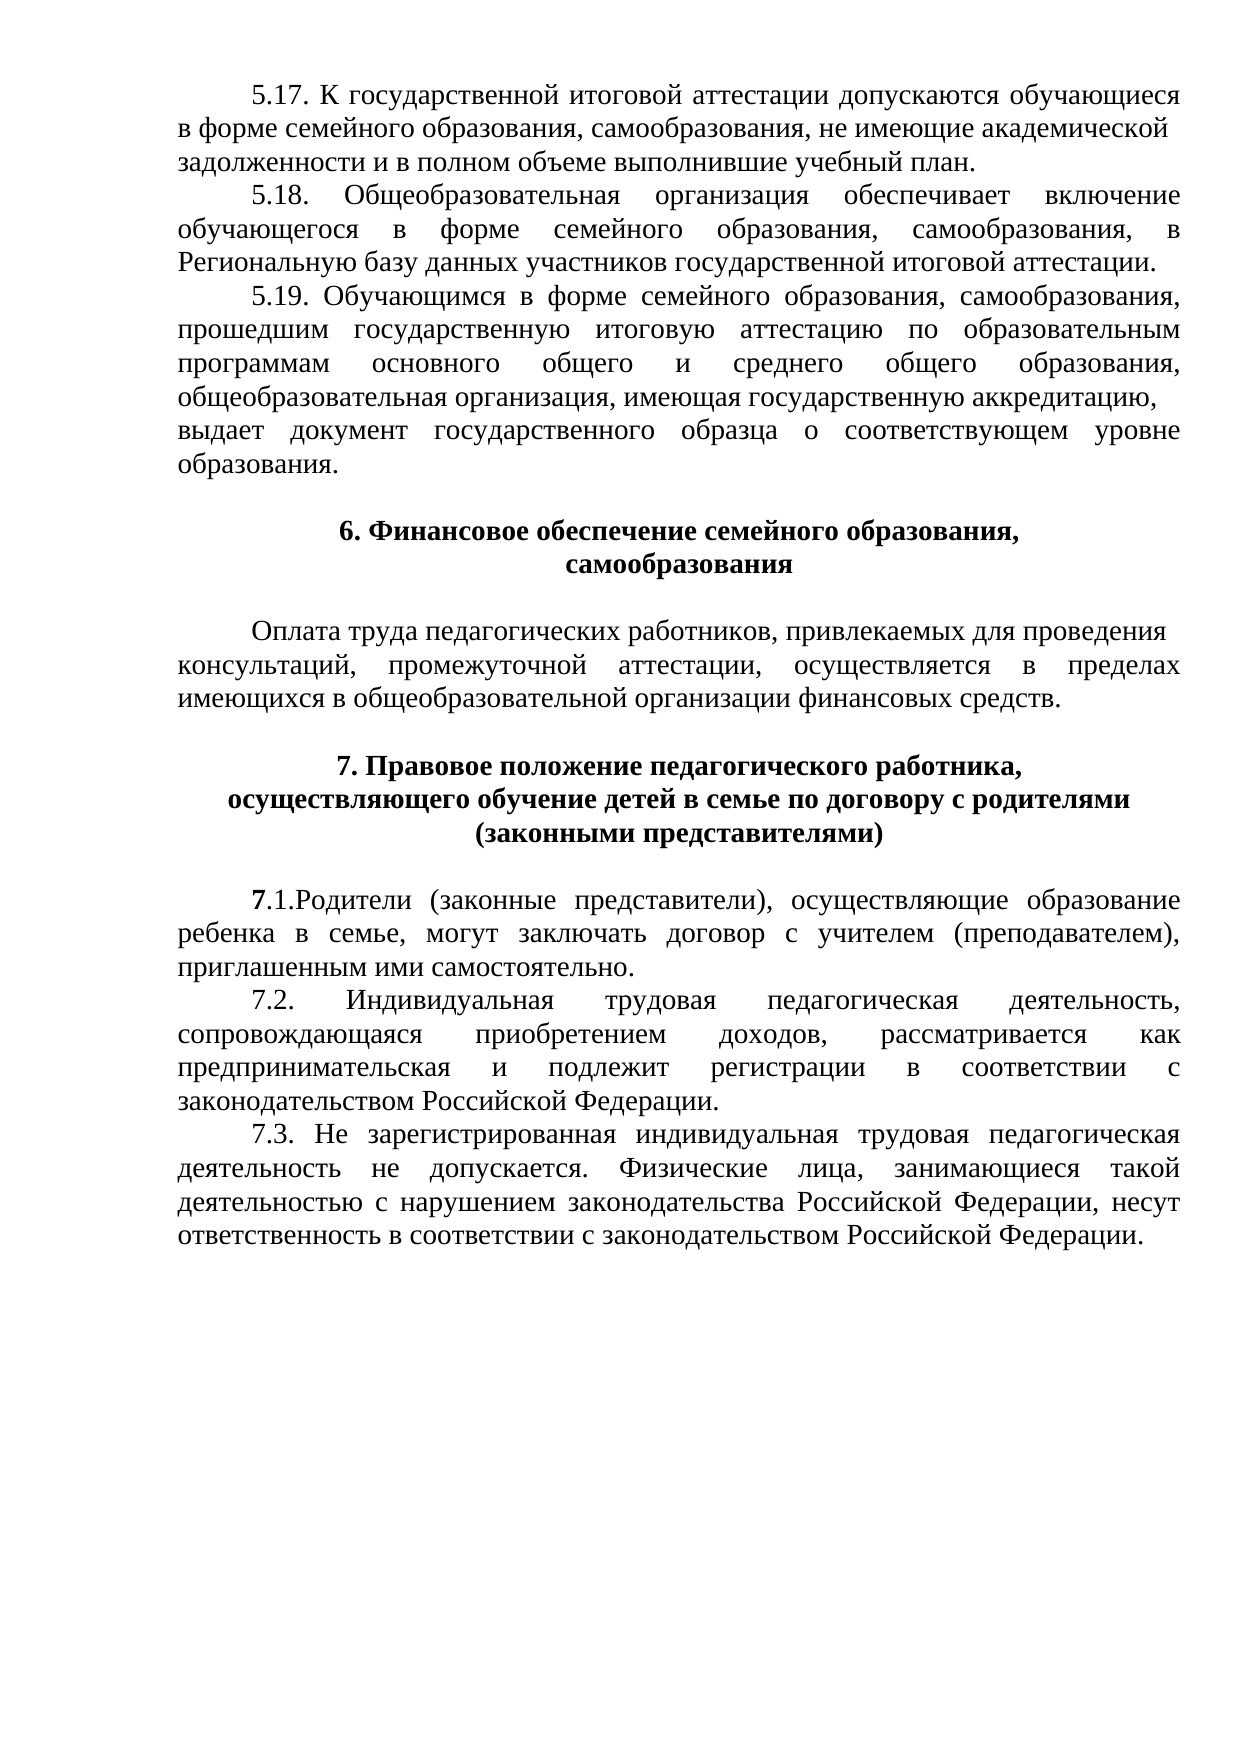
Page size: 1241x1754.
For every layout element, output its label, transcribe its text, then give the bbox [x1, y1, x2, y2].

text консультаций, промежуточной аттестации, осуществляется в пределах имеющихся в общеобразовательной организации финансовых средств. [177, 647, 1181, 714]
text 5.18. Общеобразовательная организация обеспечивает включение обучающегося в форме семейного образования, самообразования, в Региональную базу данных участников государственной итоговой аттестации. [177, 177, 1181, 278]
text Оплата труда педагогических работников, привлекаемых для проведения [177, 613, 1181, 647]
text 7.2. Индивидуальная трудовая педагогическая деятельность, сопровождающаяся приобретением доходов, рассматривается как предпринимательская и подлежит регистрации в соответствии с законодательством Российской Федерации. [177, 982, 1181, 1117]
text 5.17. К государственной итоговой аттестации допускаются обучающиеся в форме семейного образования, самообразования, не имеющие академической [177, 77, 1181, 144]
text осуществляющего обучение детей в семье по договору с родителями [177, 781, 1181, 815]
text 7.3. Не зарегистрированная индивидуальная трудовая педагогическая деятельность не допускается. Физические лица, занимающиеся такой деятельностью с нарушением законодательства Российской Федерации, несут ответственность в соответствии с законодательством Российской Федерации. [177, 1117, 1181, 1251]
text самообразования [177, 546, 1181, 580]
text 7. Правовое положение педагогического работника, [177, 748, 1181, 781]
text задолженности и в полном объеме выполнившие учебный план. [177, 144, 1181, 177]
text выдает документ государственного образца о соответствующем уровне образования. [177, 412, 1181, 479]
text 5.19. Обучающимся в форме семейного образования, самообразования, прошедшим государственную итоговую аттестацию по образовательным программам основного общего и среднего общего образования, общеобразовательная организация, имеющая государственную аккредитацию, [177, 278, 1181, 412]
text (законными представителями) [177, 815, 1181, 848]
text 7.1.Родители (законные представители), осуществляющие образование ребенка в семье, могут заключать договор с учителем (преподавателем), приглашенным ими самостоятельно. [177, 882, 1181, 982]
text 6. Финансовое обеспечение семейного образования, [177, 513, 1181, 546]
